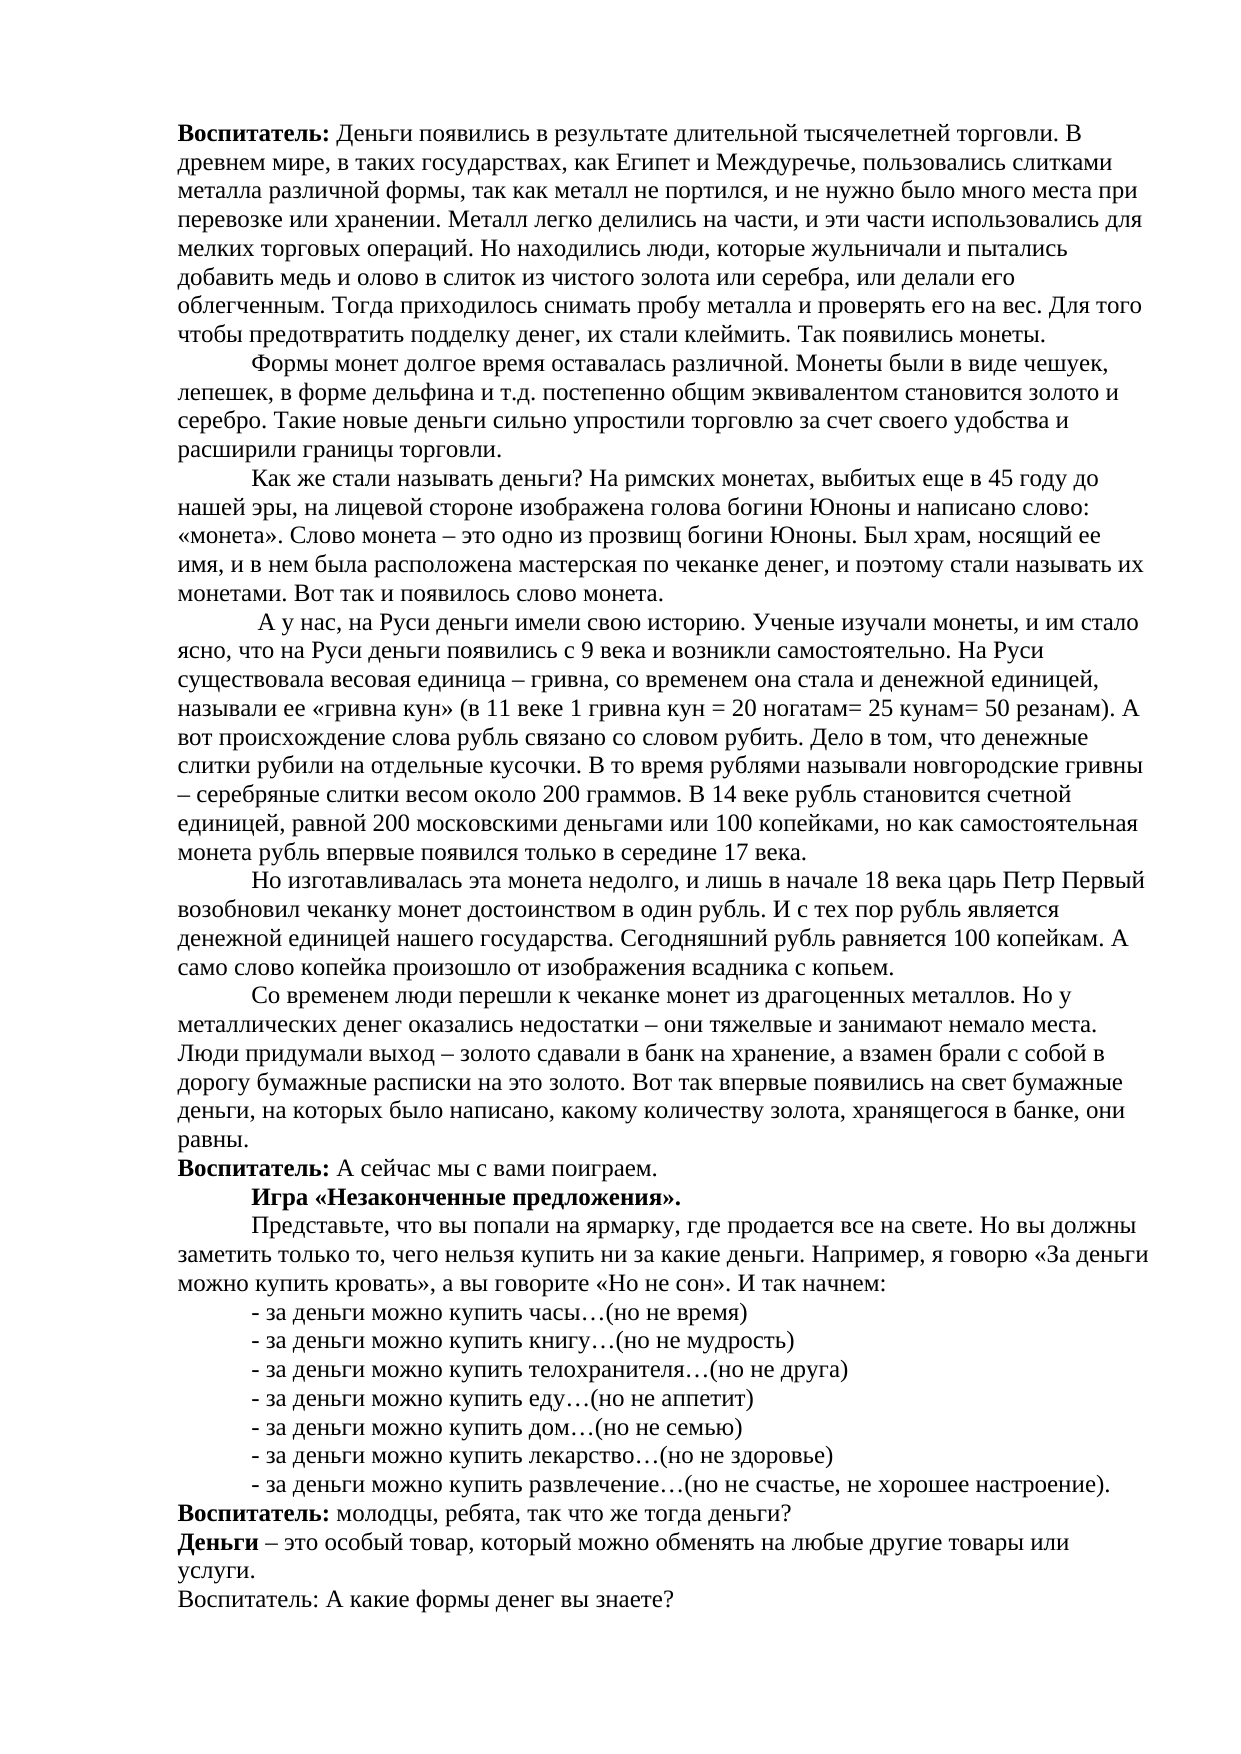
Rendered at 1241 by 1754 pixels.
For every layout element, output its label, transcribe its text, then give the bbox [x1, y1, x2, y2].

text Как же стали называть деньги? На римских монетах, выбитых еще в 45 году до нашей эры, на лицевой стороне изображена голова богини Юноны и написано слово: «монета». Слово монета – это одно из прозвищ богини Юноны. Был храм, носящий ее имя, и в нем была расположена мастерская по чеканке денег, и поэтому стали называть их монетами. Вот так и появилось слово монета. [177, 463, 1152, 607]
text Воспитатель: А сейчас мы с вами поиграем. [177, 1153, 1152, 1182]
text Воспитатель: Деньги появились в результате длительной тысячелетней торговли. В древнем мире, в таких государствах, как Египет и Междуречье, пользовались слитками металла различной формы, так как металл не портился, и не нужно было много места при перевозке или хранении. Металл легко делились на части, и эти части использовались для мелких торговых операций. Но находились люди, которые жульничали и пытались добавить медь и олово в слиток из чистого золота или серебра, или делали его облегченным. Тогда приходилось снимать пробу металла и проверять его на вес. Для того чтобы предотвратить подделку денег, их стали клеймить. Так появились монеты. [177, 118, 1152, 348]
text Деньги – это особый товар, который можно обменять на любые другие товары или услуги. [177, 1527, 1152, 1584]
text - за деньги можно купить книгу…(но не мудрость) [177, 1326, 1152, 1354]
text А у нас, на Руси деньги имели свою историю. Ученые изучали монеты, и им стало ясно, что на Руси деньги появились с 9 века и возникли самостоятельно. На Руси существовала весовая единица – гривна, со временем она стала и денежной единицей, называли ее «гривна кун» (в 11 веке 1 гривна кун = 20 ногатам= 25 кунам= 50 резанам). А вот происхождение слова рубль связано со словом рубить. Дело в том, что денежные слитки рубили на отдельные кусочки. В то время рублями называли новгородские гривны – серебряные слитки весом около 200 граммов. В 14 веке рубль становится счетной единицей, равной 200 московскими деньгами или 100 копейками, но как самостоятельная монета рубль впервые появился только в середине 17 века. [177, 607, 1152, 866]
text - за деньги можно купить развлечение…(но не счастье, не хорошее настроение). [177, 1469, 1152, 1498]
text Со временем люди перешли к чеканке монет из драгоценных металлов. Но у металлических денег оказались недостатки – они тяжелвые и занимают немало места. Люди придумали выход – золото сдавали в банк на хранение, а взамен брали с собой в дорогу бумажные расписки на это золото. Вот так впервые появились на свет бумажные деньги, на которых было написано, какому количеству золота, хранящегося в банке, они равны. [177, 981, 1152, 1153]
text Но изготавливалась эта монета недолго, и лишь в начале 18 века царь Петр Первый возобновил чеканку монет достоинством в один рубль. И с тех пор рубль является денежной единицей нашего государства. Сегодняшний рубль равняется 100 копейкам. А само слово копейка произошло от изображения всадника с копьем. [177, 866, 1152, 981]
text Воспитатель: А какие формы денег вы знаете? [177, 1584, 1152, 1613]
text - за деньги можно купить дом…(но не семью) [177, 1412, 1152, 1441]
text - за деньги можно купить лекарство…(но не здоровье) [177, 1441, 1152, 1469]
text Представьте, что вы попали на ярмарку, где продается все на свете. Но вы должны заметить только то, чего нельзя купить ни за какие деньги. Например, я говорю «За деньги можно купить кровать», а вы говорите «Но не сон». И так начнем: [177, 1211, 1152, 1297]
text Формы монет долгое время оставалась различной. Монеты были в виде чешуек, лепешек, в форме дельфина и т.д. постепенно общим эквивалентом становится золото и серебро. Такие новые деньги сильно упростили торговлю за счет своего удобства и расширили границы торговли. [177, 348, 1152, 463]
text Воспитатель: молодцы, ребята, так что же тогда деньги? [177, 1498, 1152, 1527]
text - за деньги можно купить часы…(но не время) [177, 1297, 1152, 1326]
text - за деньги можно купить телохранителя…(но не друга) [177, 1354, 1152, 1383]
text - за деньги можно купить еду…(но не аппетит) [177, 1383, 1152, 1412]
text Игра «Незаконченные предложения». [177, 1182, 1152, 1211]
